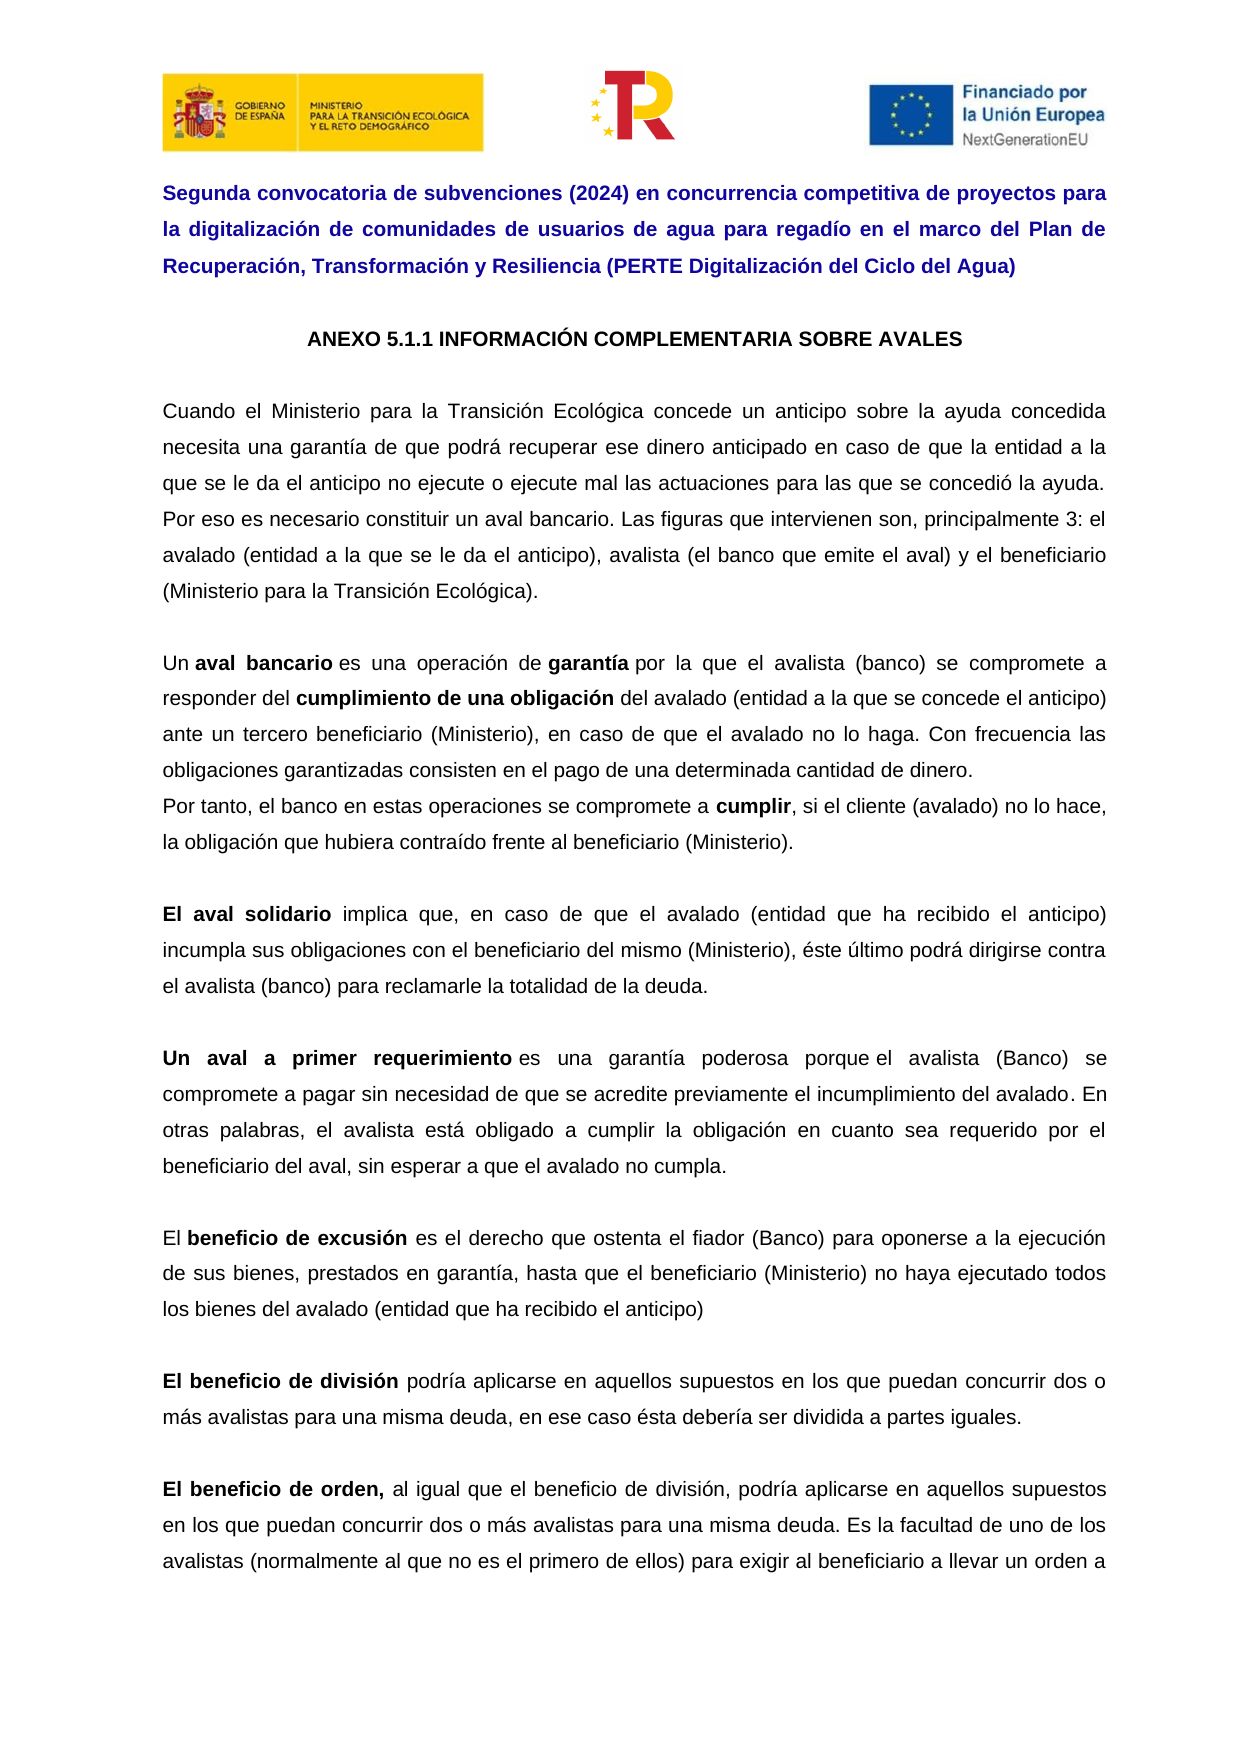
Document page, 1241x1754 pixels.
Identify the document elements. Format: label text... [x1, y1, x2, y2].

text ANEXO 5.1.1 INFORMACIÓN COMPLEMENTARIA SOBRE AVALES [162, 327, 1107, 351]
text El beneficio de excusión es el derecho que ostenta el fiador (Banco) para oponerse a la ejecución de sus bienes, prestados en garantía, hasta que el beneficiario (Ministerio) no haya ejecutado todos los bienes del avalado (entidad que ha recibido el anticipo) [162, 1225, 1107, 1321]
text El beneficio de división podría aplicarse en aquellos supuestos en los que puedan concurrir dos o más avalistas para una misma deuda, en ese caso ésta debería ser dividida a partes iguales. [162, 1369, 1107, 1429]
picture [863, 74, 1108, 154]
text Un aval a primer requerimiento es una garantía poderosa porque el avalista (Banco) se compromete a pagar sin necesidad de que se acredite previamente el incumplimiento del avalado. En otras palabras, el avalista está obligado a cumplir la obligación en cuanto sea requerido por el beneficiario del aval, sin esperar a que el avalado no cumpla. [162, 1046, 1107, 1177]
text Cuando el Ministerio para la Transición Ecológica concede un anticipo sobre la ayuda concedida necesita una garantía de que podrá recuperar ese dinero anticipado en caso de que la entidad a la que se le da el anticipo no ejecute o ejecute mal las actuaciones para las que se concedió la ayuda. Por eso es necesario constituir un aval bancario. Las figuras que intervienen son, principalmente 3: el avalado (entidad a la que se le da el anticipo), avalista (el banco que emite el aval) y el beneficiario (Ministerio para la Transición Ecológica). [162, 399, 1107, 602]
text El aval solidario implica que, en caso de que el avalado (entidad que ha recibido el anticipo) incumpla sus obligaciones con el beneficiario del mismo (Ministerio), éste último podrá dirigirse contra el avalista (banco) para reclamarle la totalidad de la deuda. [162, 902, 1107, 998]
picture [162, 73, 485, 153]
text Segunda convocatoria de subvenciones (2024) en concurrencia competitiva de proyectos para la digitalización de comunidades de usuarios de agua para regadío en el marco del Plan de Recuperación, Transformación y Resiliencia (PERTE Digitalización del Ciclo del Agua) [162, 181, 1107, 278]
text Por tanto, el banco en estas operaciones se compromete a cumplir, si el cliente (avalado) no lo hace, la obligación que hubiera contraído frente al beneficiario (Ministerio). [162, 794, 1107, 854]
text Un aval bancario es una operación de garantía por la que el avalista (banco) se compromete a responder del cumplimiento de una obligación del avalado (entidad a la que se concede el anticipo) ante un tercero beneficiario (Ministerio), en caso de que el avalado no lo haga. Con frecuencia las obligaciones garantizadas consisten en el pago de una determinada cantidad de dinero. [162, 650, 1107, 782]
picture [583, 65, 684, 145]
